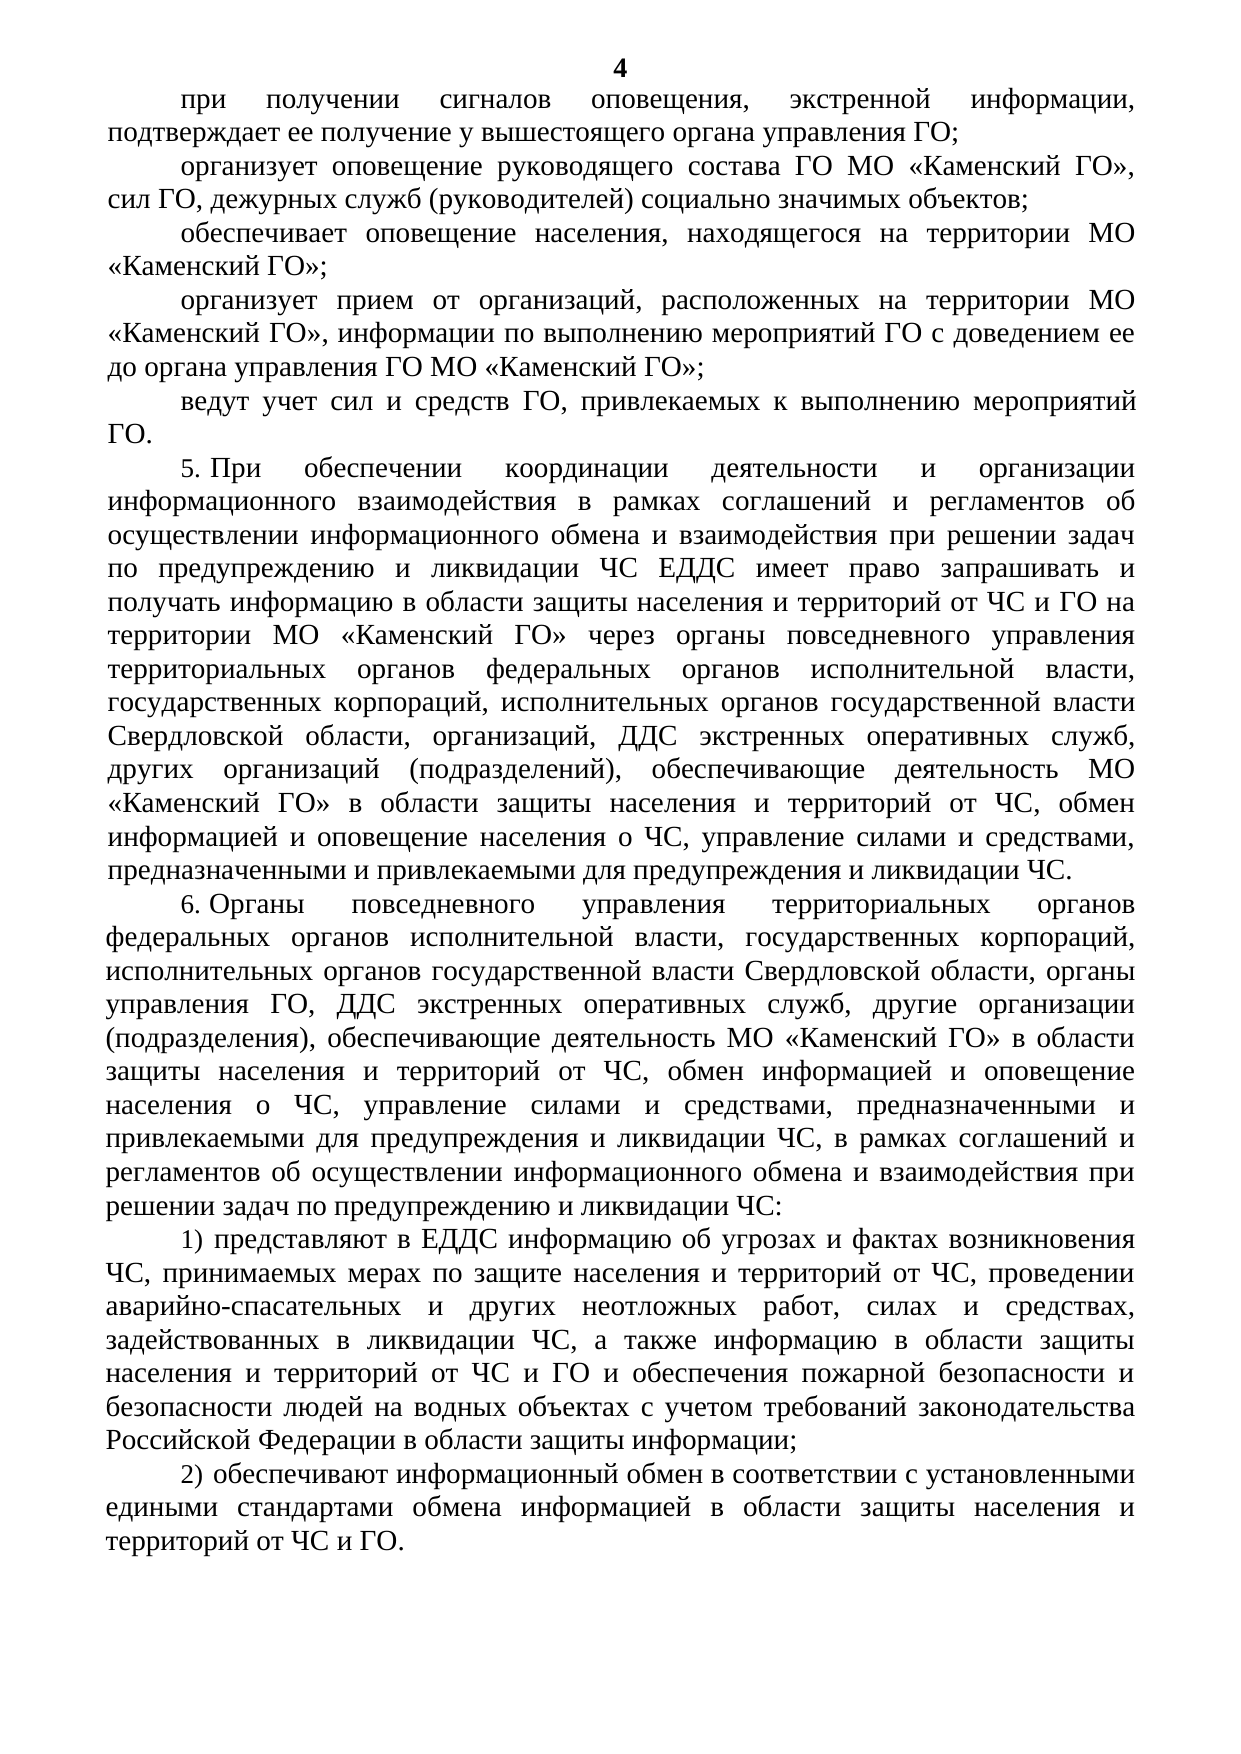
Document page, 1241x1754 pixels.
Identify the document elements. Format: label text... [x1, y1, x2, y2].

list обеспечивают информационный обмен в соответствии с установленными едиными стандартами обмена информацией в области защиты населения и территорий от ЧС и ГО. [105, 1457, 1136, 1557]
text обеспечивает оповещение населения, находящегося на территории МО «Каменский ГО»; [107, 216, 1136, 283]
text ведут учет сил и средств ГО, привлекаемых к выполнению мероприятий ГО. [107, 383, 1138, 450]
text организует прием от организаций, расположенных на территории МО «Каменский ГО», информации по выполнению мероприятий ГО с доведением ее до органа управления ГО МО «Каменский ГО»; [107, 283, 1136, 383]
list При обеспечении координации деятельности и организации информационного взаимодействия в рамках соглашений и регламентов об осуществлении информационного обмена и взаимодействия при решении задач по предупреждению и ликвидации ЧС ЕДДС имеет право запрашивать и получать информацию в области защиты населения и территорий от ЧС и ГО на территории МО «Каменский ГО» через органы повседневного управления территориальных органов федеральных органов исполнительной власти, государственных корпораций, исполнительных органов государственной власти Свердловской области, организаций, ДДС экстренных оперативных служб, других организаций (подразделений), обеспечивающие деятельность МО «Каменский ГО» в области защиты населения и территорий от ЧС, обмен информацией и оповещение населения о ЧС, управление силами и средствами, предназначенными и привлекаемыми для предупреждения и ликвидации ЧС. [107, 450, 1136, 886]
list представляют в ЕДДС информацию об угрозах и фактах возникновения ЧС, принимаемых мерах по защите населения и территорий от ЧС, проведении аварийно-спасательных и других неотложных работ, силах и средствах, задействованных в ликвидации ЧС, а также информацию в области защиты населения и территорий от ЧС и ГО и обеспечения пожарной безопасности и безопасности людей на водных объектах с учетом требований законодательства Российской Федерации в области защиты информации; [105, 1222, 1136, 1457]
list Органы повседневного управления территориальных органов федеральных органов исполнительной власти, государственных корпораций, исполнительных органов государственной власти Свердловской области, органы управления ГО, ДДС экстренных оперативных служб, другие организации (подразделения), обеспечивающие деятельность МО «Каменский ГО» в области защиты населения и территорий от ЧС, обмен информацией и оповещение населения о ЧС, управление силами и средствами, предназначенными и привлекаемыми для предупреждения и ликвидации ЧС, в рамках соглашений и регламентов об осуществлении информационного обмена и взаимодействия при решении задач по предупреждению и ликвидации ЧС: [105, 886, 1136, 1222]
text при получении сигналов оповещения, экстренной информации, подтверждает ее получение у вышестоящего органа управления ГО; [107, 81, 1136, 148]
text организует оповещение руководящего состава ГО МО «Каменский ГО», сил ГО, дежурных служб (руководителей) социально значимых объектов; [107, 148, 1136, 216]
